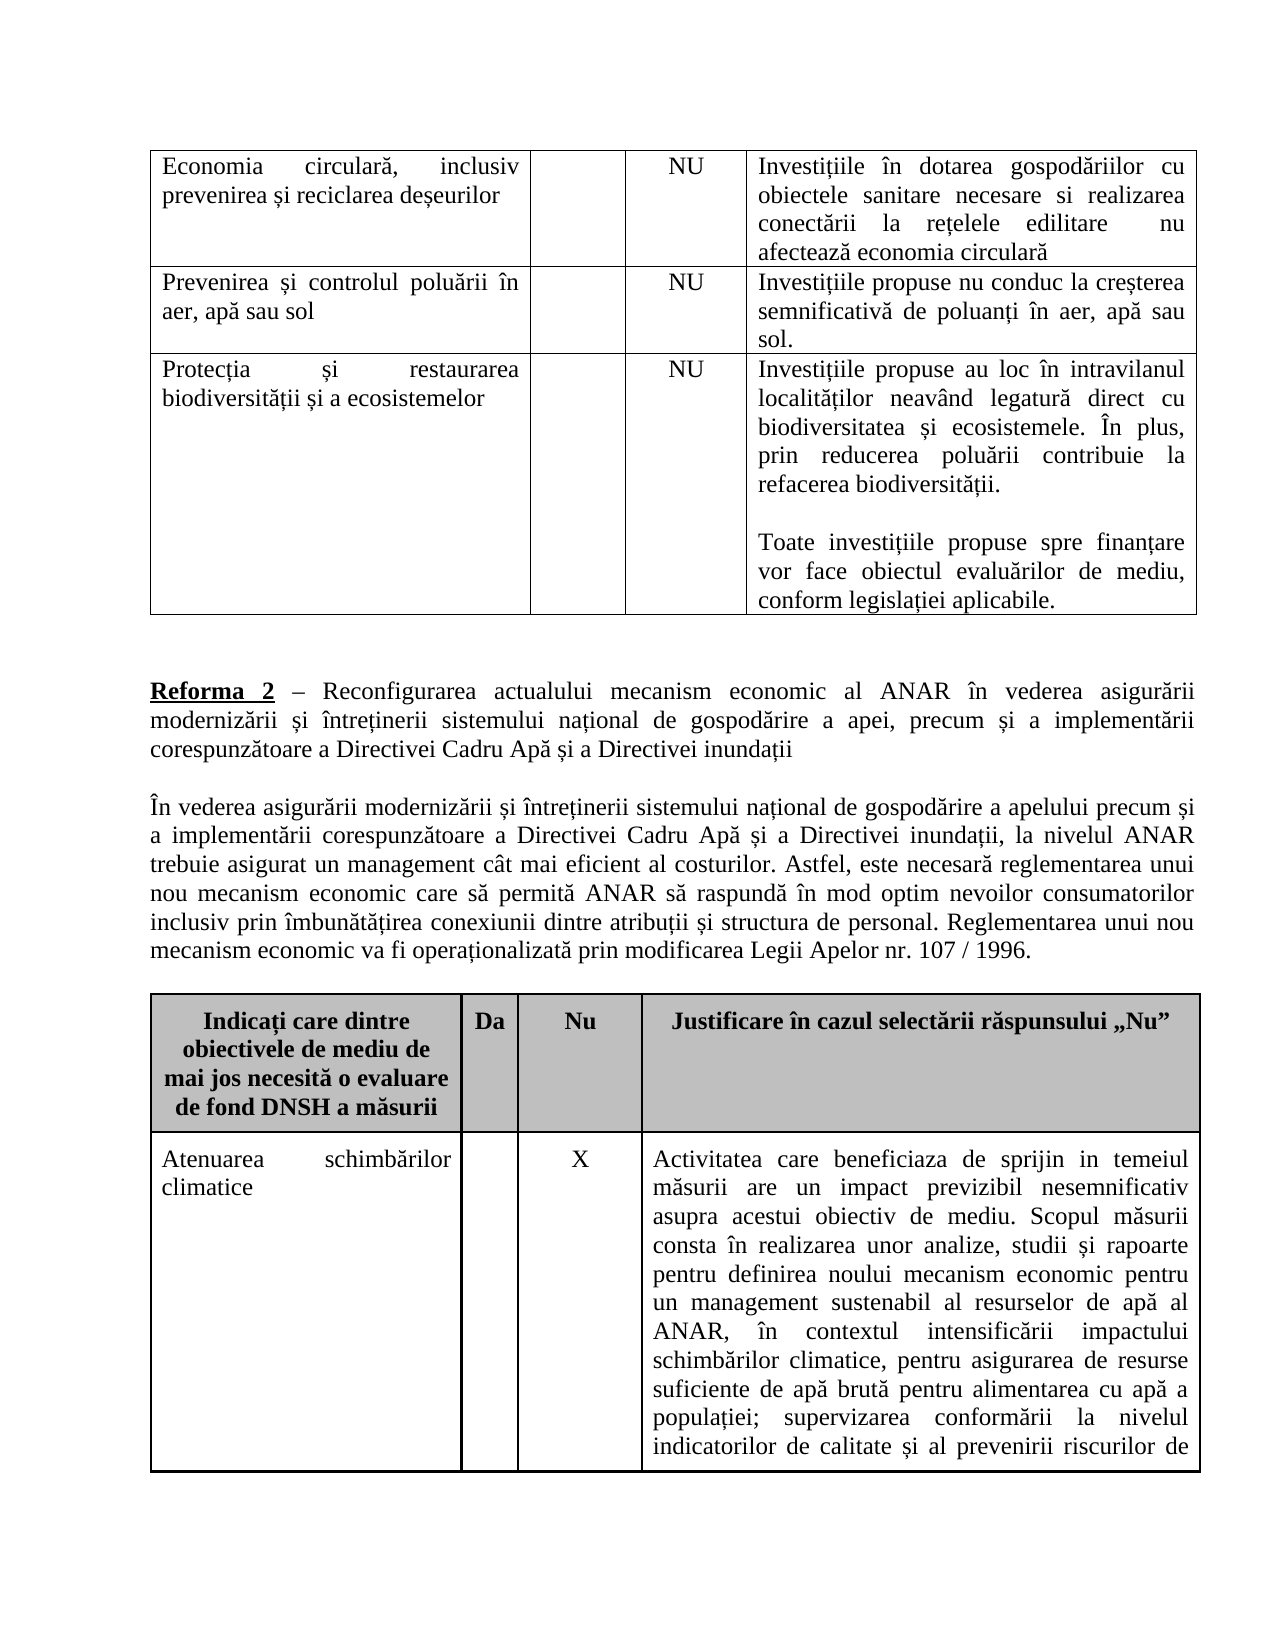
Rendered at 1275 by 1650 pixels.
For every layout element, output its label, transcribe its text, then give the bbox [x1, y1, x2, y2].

table_cell Prevenirea și controlul poluării în aer, apă sau sol [151, 267, 530, 353]
table_header Nu [519, 995, 641, 1131]
text În vederea asigurării modernizării și întreținerii sistemului național de gospodărire a apelului precum și a implementării corespunzătoare a Directivei Cadru Apă și a Directivei inundații, la nivelul ANAR trebuie asigurat un management cât mai eficient al costurilor. Astfel, este necesară reglementarea unui nou mecanism economic care să permită ANAR să raspundă în mod optim nevoilor consumatorilor inclusiv prin îmbunătățirea conexiunii dintre atribuții și structura de personal. Reglementarea unui nou mecanism economic va fi operaționalizată prin modificarea Legii Apelor nr. 107 / 1996. [150, 792, 1196, 964]
table_cell [463, 1133, 517, 1470]
table_cell NU [626, 354, 746, 613]
table_cell [531, 354, 625, 613]
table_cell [152, 1133, 460, 1470]
table_cell [531, 267, 625, 353]
table_cell Investițiile propuse au loc în intravilanul localităților neavând legatură direct cu biodiversitatea și ecosistemele. În plus, prin reducerea poluării contribuie la refacerea biodiversității. Toate investițiile propuse spre finanțare vor face obiectul evaluărilor de mediu, conform legislației aplicabile. [747, 354, 1196, 613]
text Reforma 2 – Reconfigurarea actualului mecanism economic al ANAR în vederea asigurării modernizării și întreținerii sistemului național de gospodărire a apei, precum și a implementării corespunzătoare a Directivei Cadru Apă și a Directivei inundații [150, 676, 1196, 762]
table_cell NU [626, 151, 746, 266]
table_cell [531, 151, 625, 266]
table_header Justificare în cazul selectării răspunsului „Nu” [643, 995, 1199, 1131]
table_cell X [519, 1133, 641, 1470]
table_cell Economia circulară, inclusiv prevenirea și reciclarea deșeurilor [151, 151, 530, 266]
table_header Indicați care dintre obiectivele de mediu de mai jos necesită o evaluare de fond DNSH a măsurii [152, 995, 460, 1131]
table_cell Protecția și restaurarea biodiversității și a ecosistemelor [151, 354, 530, 613]
table_cell Investițiile în dotarea gospodăriilor cu obiectele sanitare necesare si realizarea conectării la rețelele edilitare nu afectează economia circulară [747, 151, 1196, 266]
table_cell Investițiile propuse nu conduc la creșterea semnificativă de poluanți în aer, apă sau sol. [747, 267, 1196, 353]
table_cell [643, 1133, 1199, 1470]
table_header Da [463, 995, 517, 1131]
table_cell NU [626, 267, 746, 353]
